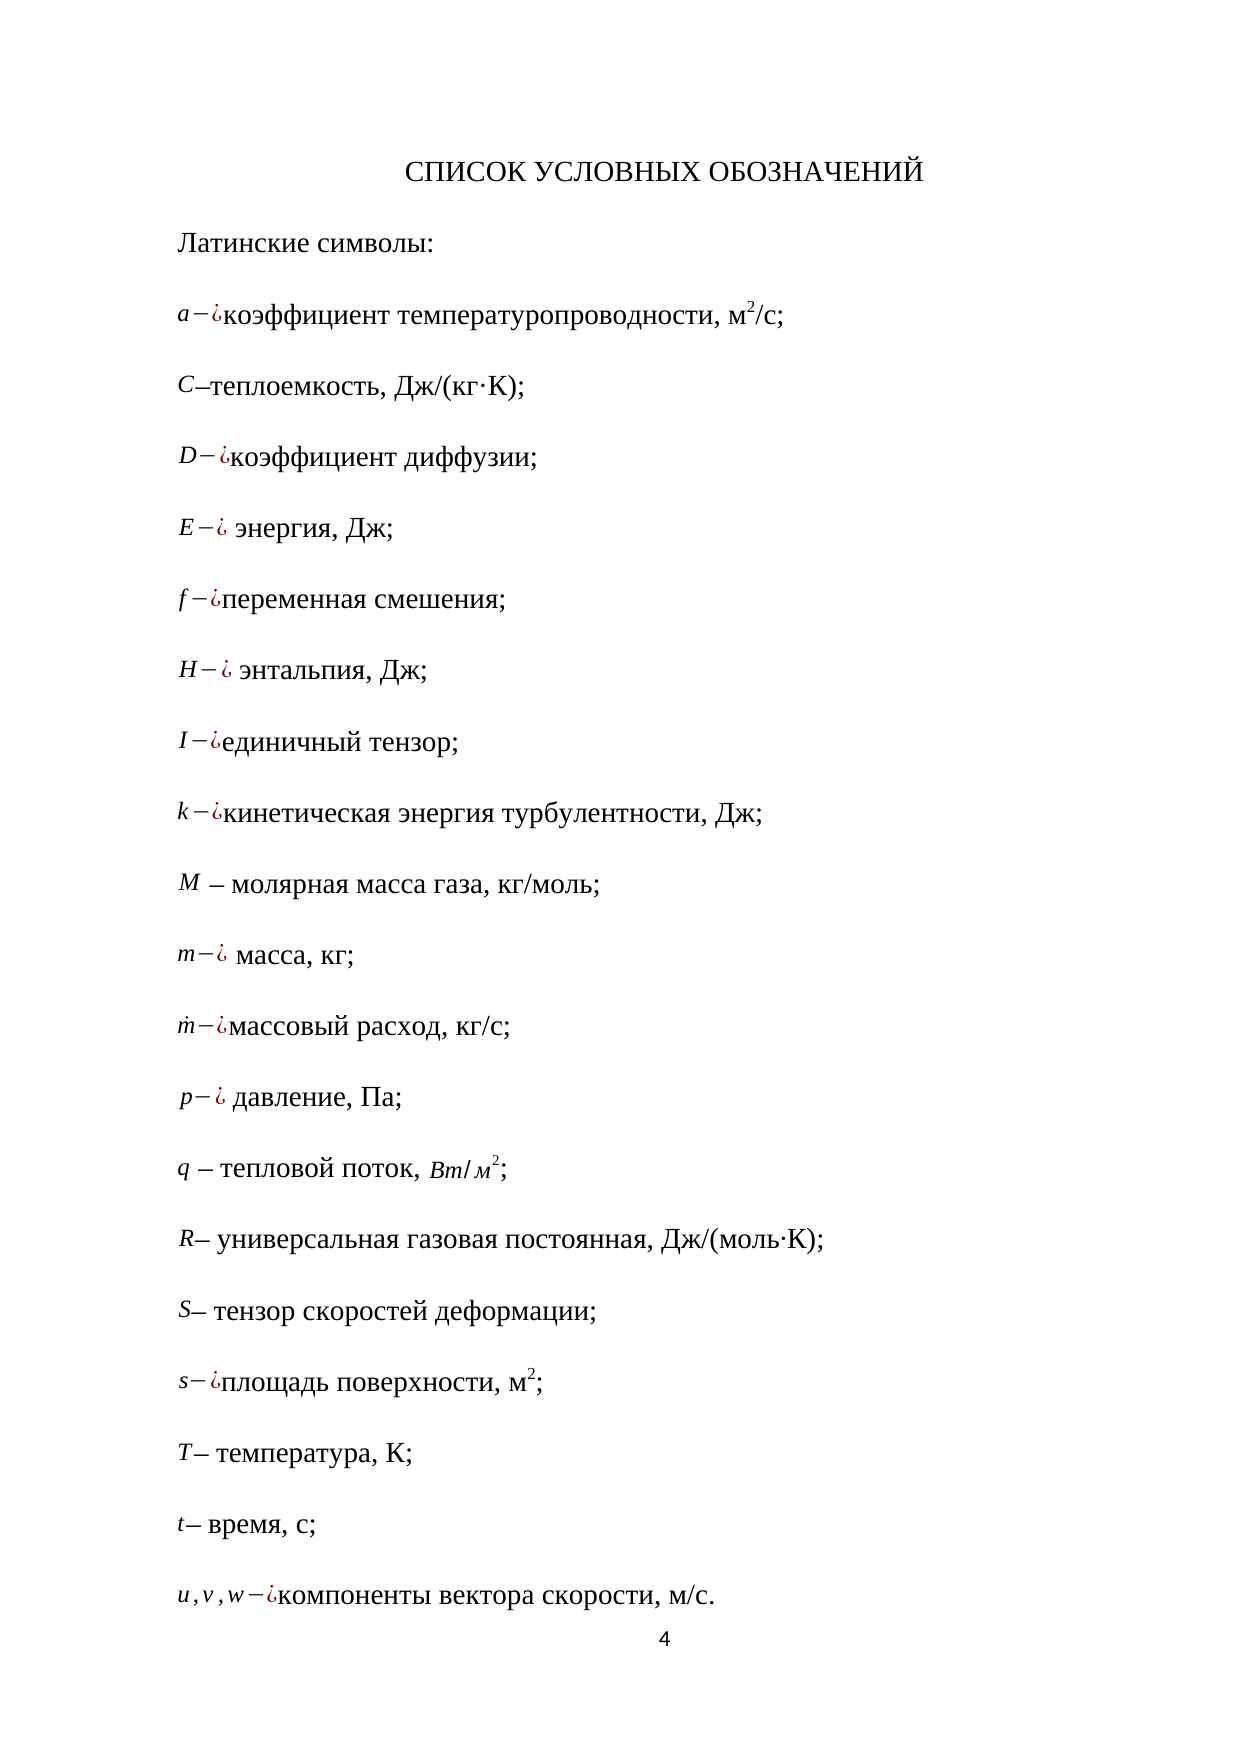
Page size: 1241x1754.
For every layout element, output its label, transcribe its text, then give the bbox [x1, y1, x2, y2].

text – время, с; [177, 1506, 1152, 1540]
text коэффициент диффузии; [177, 439, 1152, 473]
text Латинские символы: [177, 226, 1152, 259]
text энергия, Дж; [177, 510, 1152, 544]
text – тензор скоростей деформации; [177, 1293, 1152, 1326]
text – молярная масса газа, кг/моль; [177, 866, 1152, 899]
text – тепловой поток, ; [177, 1151, 1152, 1184]
text кинетическая энергия турбулентности, Дж; [177, 795, 1152, 828]
text масса, кг; [177, 937, 1152, 971]
text единичный тензор; [177, 724, 1152, 757]
text – универсальная газовая постоянная, Дж/(моль∙К); [177, 1222, 1152, 1255]
text энтальпия, Дж; [177, 652, 1152, 686]
text – температура, К; [177, 1435, 1152, 1469]
text коэффициент температуропроводности, м2/с; [177, 297, 1152, 330]
text –теплоемкость, Дж/(кг·К); [177, 368, 1152, 401]
text СПИСОК УСЛОВНЫХ ОБОЗНАЧЕНИЙ [177, 154, 1152, 188]
text компоненты вектора скорости, м/c. [177, 1577, 1152, 1611]
text площадь поверхности, м2; [177, 1364, 1152, 1397]
text давление, Па; [177, 1079, 1152, 1113]
text переменная смешения; [177, 581, 1152, 615]
text массовый расход, кг/c; [177, 1008, 1152, 1042]
